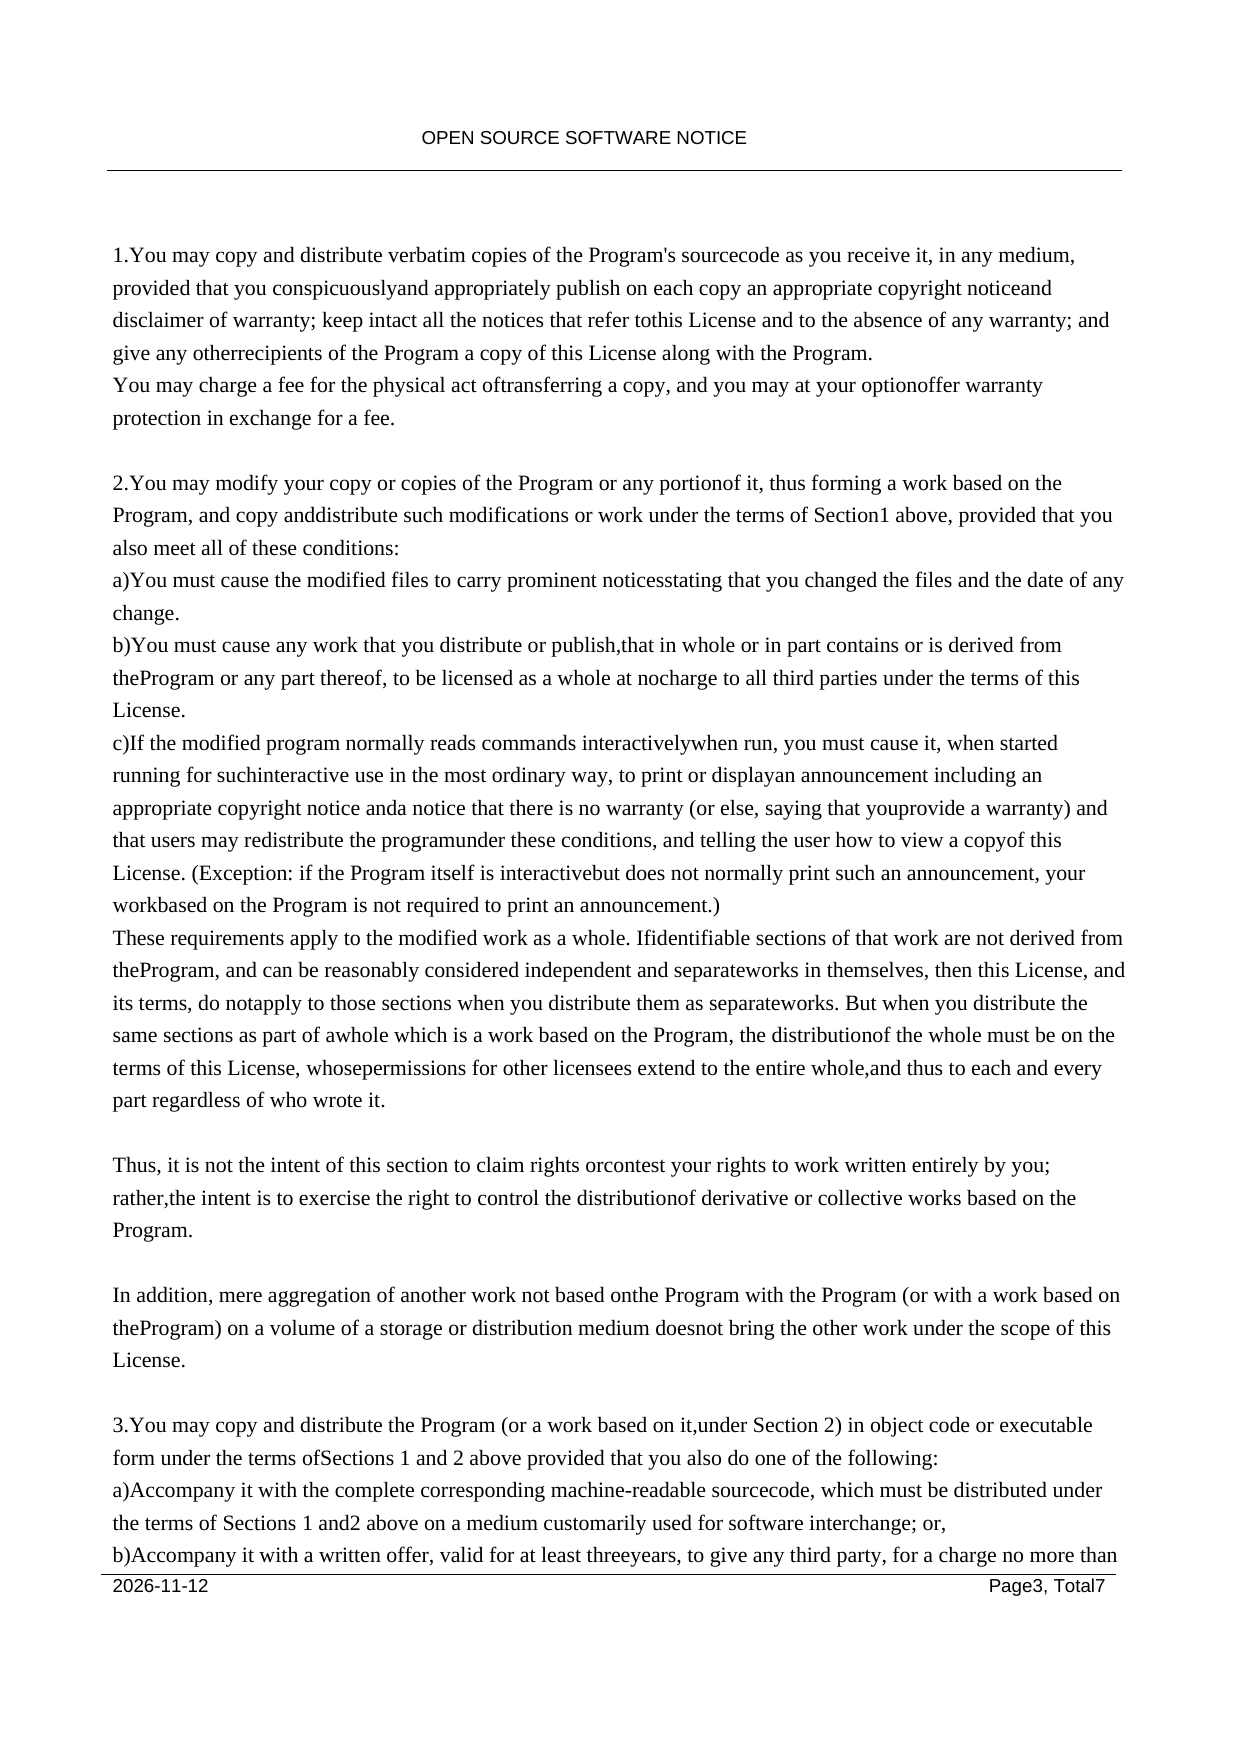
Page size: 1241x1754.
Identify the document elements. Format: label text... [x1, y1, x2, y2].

text a)Accompany it with the complete corresponding machine-readable sourcecode, which must be distributed under the terms of Sections 1 and2 above on a medium customarily used for software interchange; or, [112, 1474, 1128, 1539]
text 3.You may copy and distribute the Program (or a work based on it,under Section 2) in object code or executable form under the terms ofSections 1 and 2 above provided that you also do one of the following: [112, 1409, 1128, 1474]
text You may charge a fee for the physical act oftransferring a copy, and you may at your optionoffer warranty protection in exchange for a fee. [112, 369, 1128, 434]
text b)You must cause any work that you distribute or publish,that in whole or in part contains or is derived from theProgram or any part thereof, to be licensed as a whole at nocharge to all third parties under the terms of this License. [112, 629, 1128, 726]
text c)If the modified program normally reads commands interactivelywhen run, you must cause it, when started running for suchinteractive use in the most ordinary way, to print or displayan announcement including an appropriate copyright notice anda notice that there is no warranty (or else, saying that youprovide a warranty) and that users may redistribute the programunder these conditions, and telling the user how to view a copyof this License. (Exception: if the Program itself is interactivebut does not normally print such an announcement, your workbased on the Program is not required to print an announcement.) [112, 726, 1128, 921]
text 1.You may copy and distribute verbatim copies of the Program's sourcecode as you receive it, in any medium, provided that you conspicuouslyand appropriately publish on each copy an appropriate copyright noticeand disclaimer of warranty; keep intact all the notices that refer tothis License and to the absence of any warranty; and give any otherrecipients of the Program a copy of this License along with the Program. [112, 239, 1128, 369]
text These requirements apply to the modified work as a whole. Ifidentifiable sections of that work are not derived from theProgram, and can be reasonably considered independent and separateworks in themselves, then this License, and its terms, do notapply to those sections when you distribute them as separateworks. But when you distribute the same sections as part of awhole which is a work based on the Program, the distributionof the whole must be on the terms of this License, whosepermissions for other licensees extend to the entire whole,and thus to each and every part regardless of who wrote it. [112, 921, 1128, 1116]
text 2.You may modify your copy or copies of the Program or any portionof it, thus forming a work based on the Program, and copy anddistribute such modifications or work under the terms of Section1 above, provided that you also meet all of these conditions: [112, 466, 1128, 564]
text a)You must cause the modified files to carry prominent noticesstating that you changed the files and the date of any change. [112, 564, 1128, 629]
text Thus, it is not the intent of this section to claim rights orcontest your rights to work written entirely by you; rather,the intent is to exercise the right to control the distributionof derivative or collective works based on the Program. [112, 1149, 1128, 1246]
text In addition, mere aggregation of another work not based onthe Program with the Program (or with a work based on theProgram) on a volume of a storage or distribution medium doesnot bring the other work under the scope of this License. [112, 1279, 1128, 1376]
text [112, 1539, 1128, 1571]
